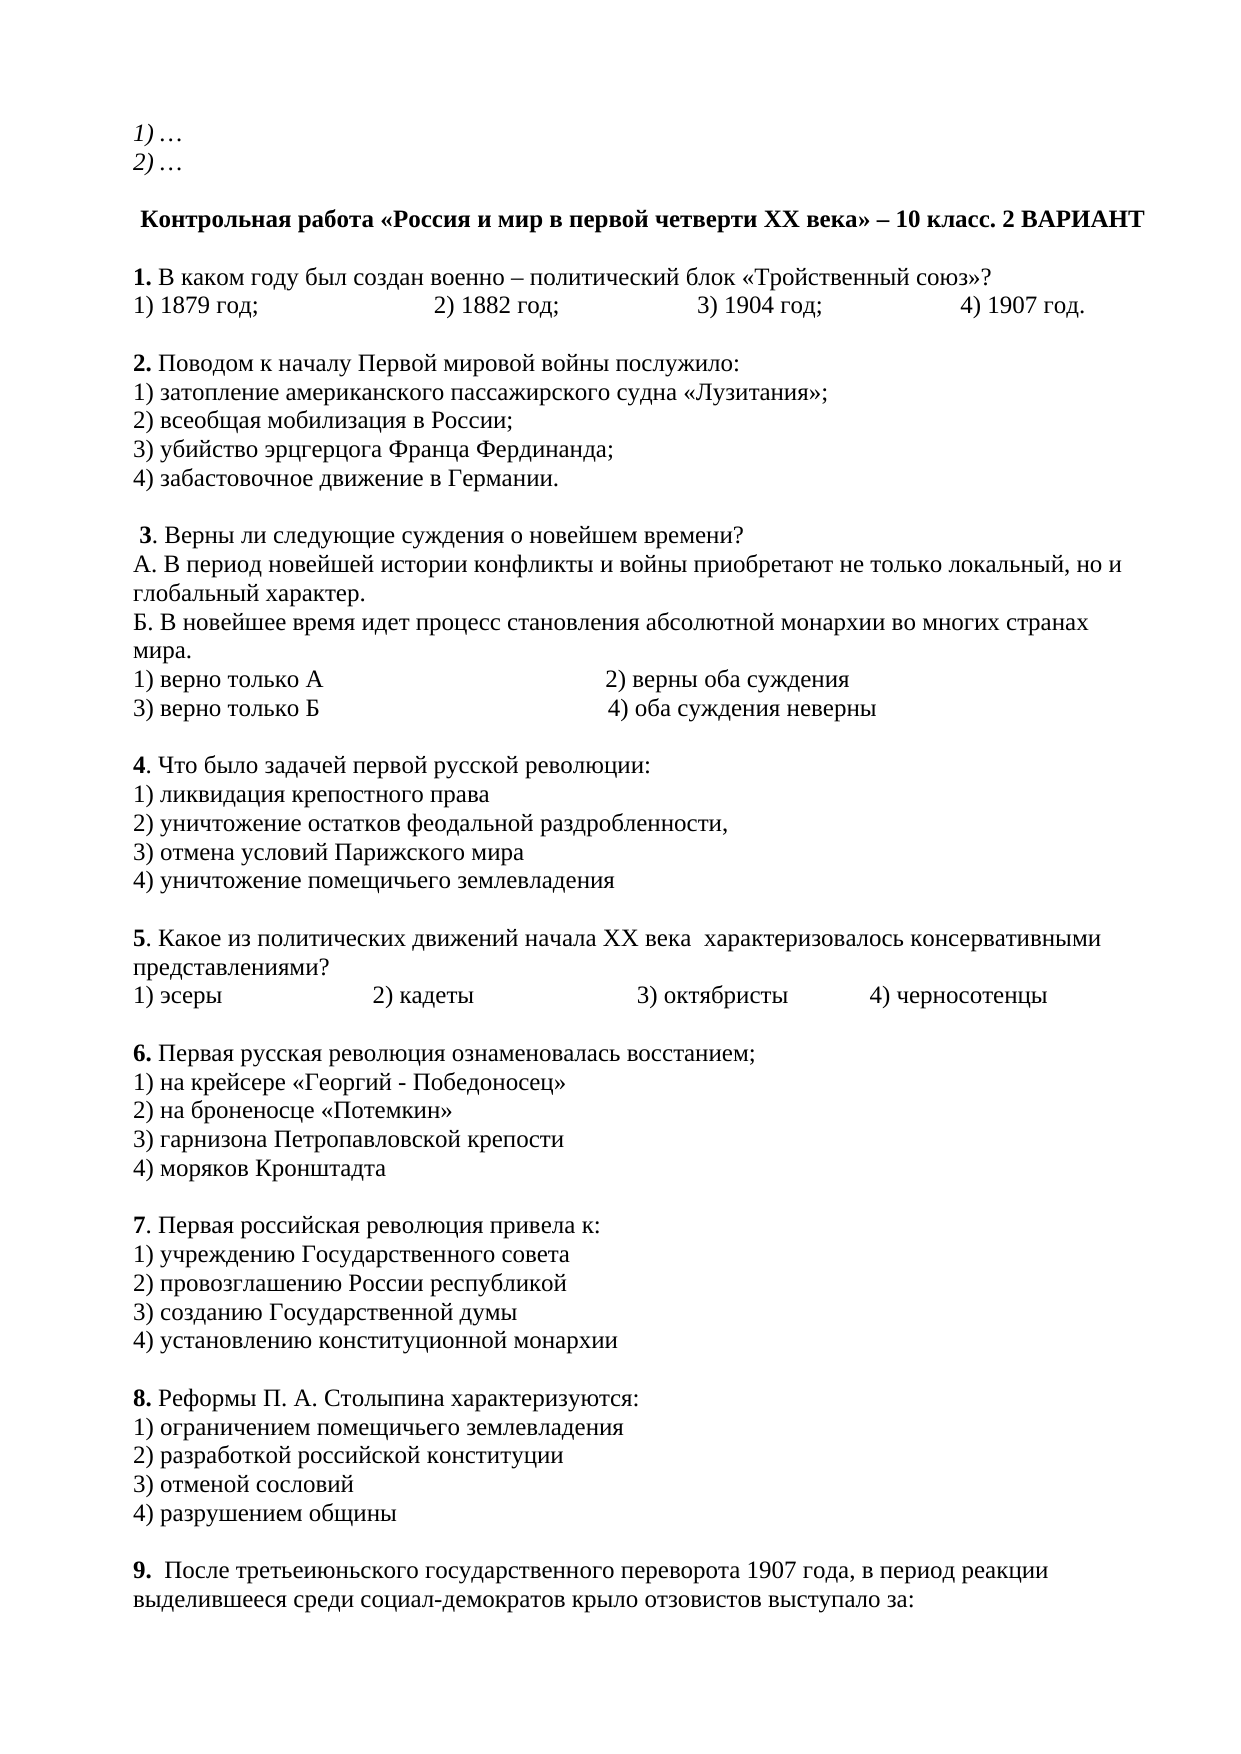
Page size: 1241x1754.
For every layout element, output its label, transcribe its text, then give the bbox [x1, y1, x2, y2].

text 1) эсеры 2) кадеты 3) октябристы 4) черносотенцы [133, 981, 1152, 1009]
text 7. Первая российская революция привела к: [133, 1211, 1152, 1239]
text 3) убийство эрцгерцога Франца Фердинанда; [133, 434, 1152, 463]
text 2) на броненосце «Потемкин» [133, 1096, 1152, 1124]
text 2) провозглашению России республикой [133, 1268, 1152, 1297]
text 1) ликвидация крепостного права [133, 779, 1152, 808]
text 4. Что было задачей первой русской революции: [133, 751, 1152, 779]
text 3) верно только Б 4) оба суждения неверны [133, 693, 1152, 722]
text 4) разрушением общины [133, 1498, 1152, 1527]
text 6. Первая русская революция ознаменовалась восстанием; [133, 1038, 1152, 1067]
text 5. Какое из политических движений начала XX века характеризовалось консервативными представлениями? [133, 923, 1152, 981]
text 3) отмена условий Парижского мира [133, 837, 1152, 866]
text 1) ограничением помещичьего землевладения [133, 1412, 1152, 1441]
text 1. В каком году был создан военно – политический блок «Тройственный союз»? [133, 262, 1152, 291]
text Б. В новейшее время идет процесс становления абсолютной монархии во многих странах мира. [133, 607, 1152, 664]
text 1) 1879 год; 2) 1882 год; 3) 1904 год; 4) 1907 год. [133, 291, 1152, 319]
text 9. После третьеиюньского государственного переворота 1907 года, в период реакции выделившееся среди социал-демократов крыло отзовистов выступало за: [133, 1556, 1152, 1613]
text 1) учреждению Государственного совета [133, 1239, 1152, 1268]
text 4) уничтожение помещичьего землевладения [133, 866, 1152, 894]
text 1) затопление американского пассажирского судна «Лузитания»; [133, 377, 1152, 406]
text 2) … [133, 147, 1152, 176]
text Контрольная работа «Россия и мир в первой четверти ХХ века» – 10 класс. 2 ВАРИАНТ [133, 204, 393, 233]
text 3) отменой сословий [133, 1469, 1152, 1498]
text 8. Реформы П. А. Столыпина характеризуются: [133, 1383, 1152, 1412]
text 2. Поводом к началу Первой мировой войны послужило: [133, 348, 1152, 377]
text 1) … [133, 118, 1152, 147]
text 3) созданию Государственной думы [133, 1297, 1152, 1326]
text 2) разработкой российской конституции [133, 1441, 1152, 1469]
text А. В период новейшей истории конфликты и войны приобретают не только локальный, но и глобальный характер. [133, 549, 1152, 607]
text 4) установлению конституционной монархии [133, 1326, 1152, 1354]
text 4) забастовочное движение в Германии. [133, 463, 1152, 492]
text 2) уничтожение остатков феодальной раздробленности, [133, 808, 1152, 837]
text 3) гарнизона Петропавловской крепости [133, 1124, 1152, 1153]
text 1) верно только А 2) верны оба суждения [133, 664, 1152, 693]
text Контрольная работа «Россия и мир в первой четверти ХХ века» – 10 класс. 2 ВАРИАНТ [858, 204, 1152, 233]
text 3. Верны ли следующие суждения о новейшем времени? [133, 521, 1152, 549]
text 4) моряков Кронштадта [133, 1153, 1152, 1182]
text 2) всеобщая мобилизация в России; [133, 406, 1152, 434]
text 1) на крейсере «Георгий - Победоносец» [133, 1067, 1152, 1096]
